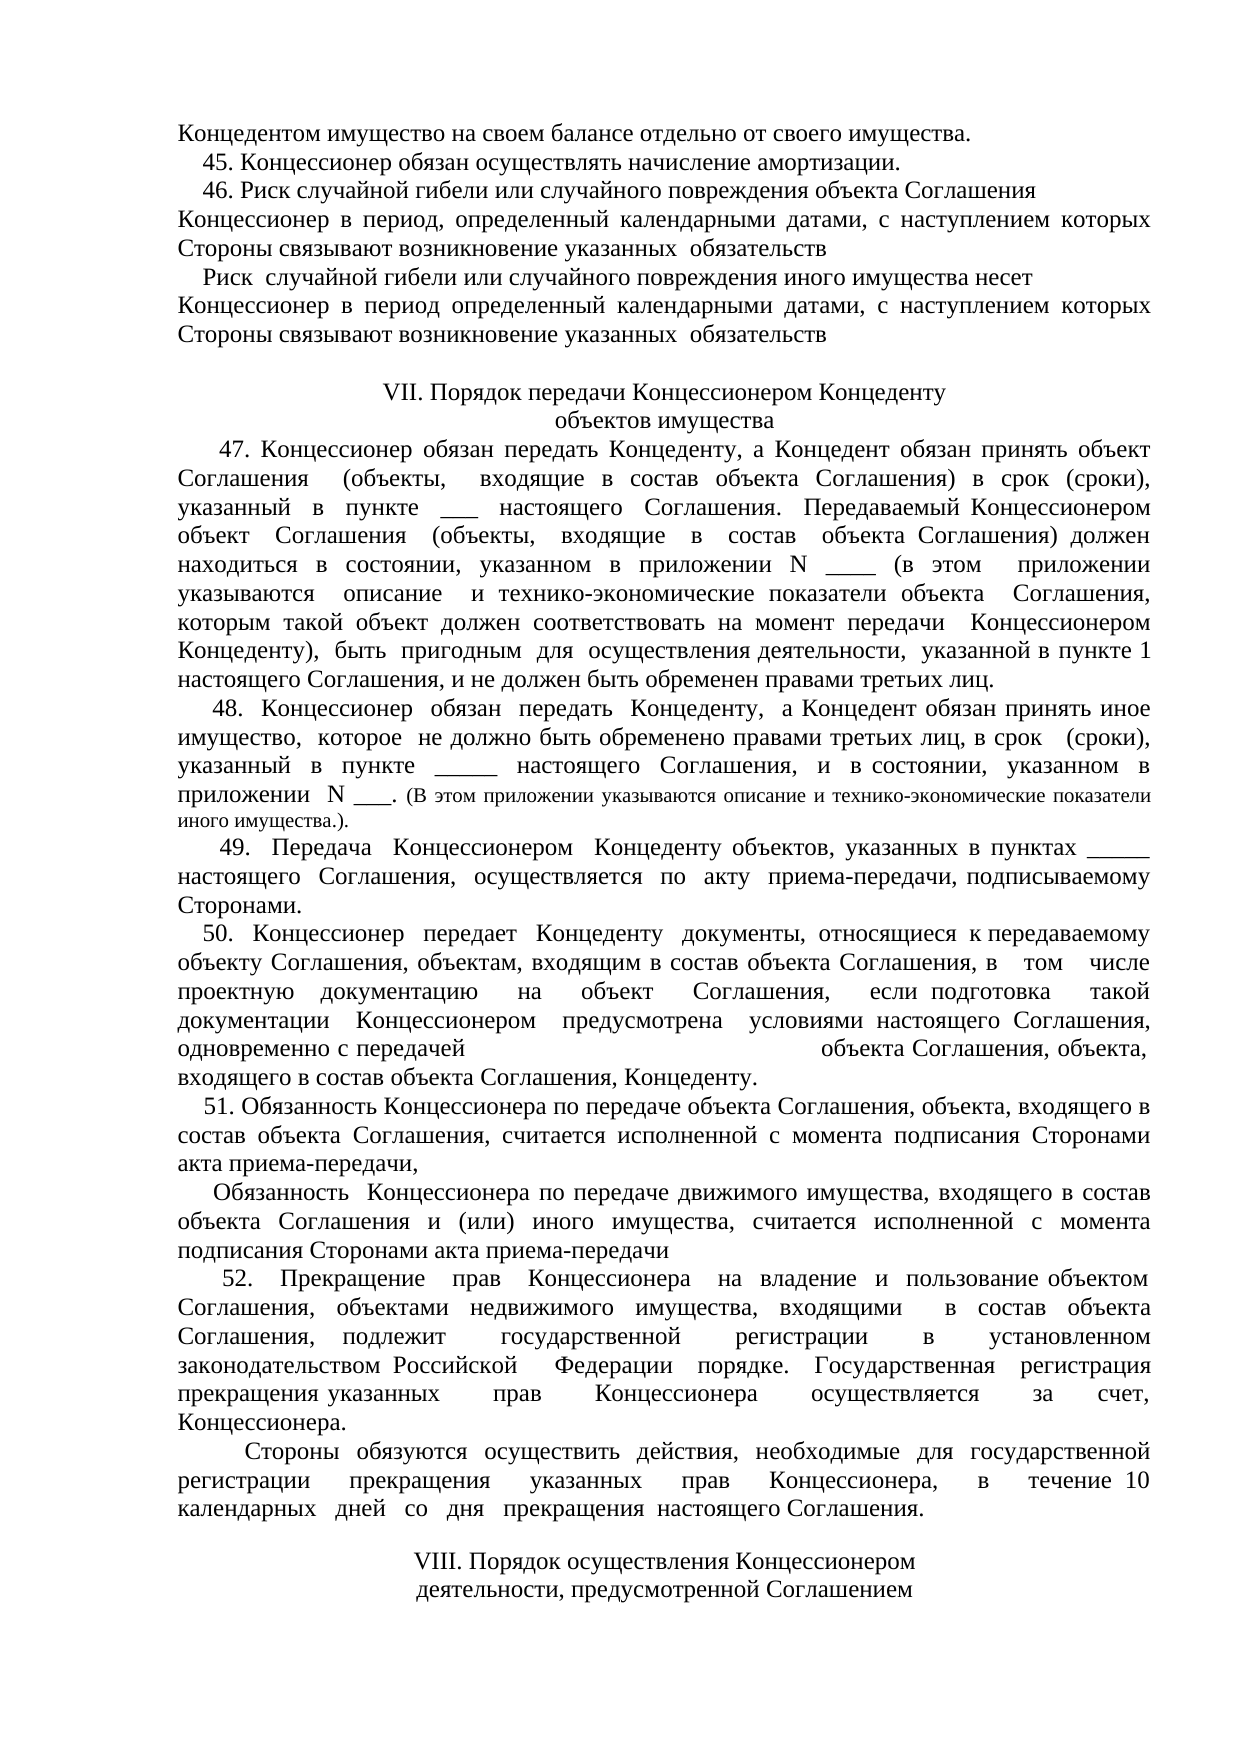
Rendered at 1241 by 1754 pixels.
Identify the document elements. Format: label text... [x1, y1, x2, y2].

text 45. Концессионер обязан осуществлять начисление амортизации. [177, 147, 1152, 176]
text Концессионер в период определенный календарными датами, с наступлением которых Стороны связывают возникновение указанных обязательств [177, 291, 1152, 348]
text Стороны обязуются осуществить действия, необходимые для государственной регистрации прекращения указанных прав Концессионера, в течение 10 календарных дней со дня прекращения настоящего Соглашения. [177, 1436, 1152, 1522]
text 50. Концессионер передает Концеденту документы, относящиеся к передаваемому объекту Соглашения, объектам, входящим в состав объекта Соглашения, в том числе проектную документацию на объект Соглашения, если подготовка такой документации Концессионером предусмотрена условиями настоящего Соглашения, одновременно с передачей объекта Соглашения, объекта, входящего в состав объекта Соглашения, Концеденту. [177, 918, 1152, 1091]
text 49. Передача Концессионером Концеденту объектов, указанных в пунктах _____ настоящего Соглашения, осуществляется по акту приема-передачи, подписываемому Сторонами. [177, 832, 1152, 918]
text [177, 118, 1152, 147]
text 46. Риск случайной гибели или случайного повреждения объекта Соглашения [177, 176, 1152, 204]
text VIII. Порядок осуществления Концессионером [177, 1546, 1152, 1574]
text Риск случайной гибели или случайного повреждения иного имущества несет [177, 262, 1152, 291]
text объектов имущества [177, 406, 1152, 434]
text 48. Концессионер обязан передать Концеденту, а Концедент обязан принять иное имущество, которое не должно быть обременено правами третьих лиц, в срок (сроки), указанный в пункте _____ настоящего Соглашения, и в состоянии, указанном в приложении N ___. (В этом приложении указываются описание и технико-экономические показатели иного имущества.). [177, 693, 1152, 832]
text 47. Концессионер обязан передать Концеденту, а Концедент обязан принять объект Соглашения (объекты, входящие в состав объекта Соглашения) в срок (сроки), указанный в пункте ___ настоящего Соглашения. Передаваемый Концессионером объект Соглашения (объекты, входящие в состав объекта Соглашения) должен находиться в состоянии, указанном в приложении N ____ (в этом приложении указываются описание и технико-экономические показатели объекта Соглашения, которым такой объект должен соответствовать на момент передачи Концессионером Концеденту), быть пригодным для осуществления деятельности, указанной в пункте 1 настоящего Соглашения, и не должен быть обременен правами третьих лиц. [177, 434, 1152, 693]
text деятельности, предусмотренной Соглашением [177, 1574, 1152, 1603]
text 51. Обязанность Концессионера по передаче объекта Соглашения, объекта, входящего в состав объекта Соглашения, считается исполненной с момента подписания Сторонами акта приема-передачи, [177, 1091, 1152, 1177]
text Концессионер в период, определенный календарными датами, с наступлением которых Стороны связывают возникновение указанных обязательств [177, 204, 1152, 262]
text 52. Прекращение прав Концессионера на владение и пользование объектом Соглашения, объектами недвижимого имущества, входящими в состав объекта Соглашения, подлежит государственной регистрации в установленном законодательством Российской Федерации порядке. Государственная регистрация прекращения указанных прав Концессионера осуществляется за счет, Концессионера. [177, 1263, 1152, 1436]
text Обязанность Концессионера по передаче движимого имущества, входящего в состав объекта Соглашения и (или) иного имущества, считается исполненной с момента подписания Сторонами акта приема-передачи [177, 1177, 1152, 1263]
text VII. Порядок передачи Концессионером Концеденту [177, 377, 1152, 406]
